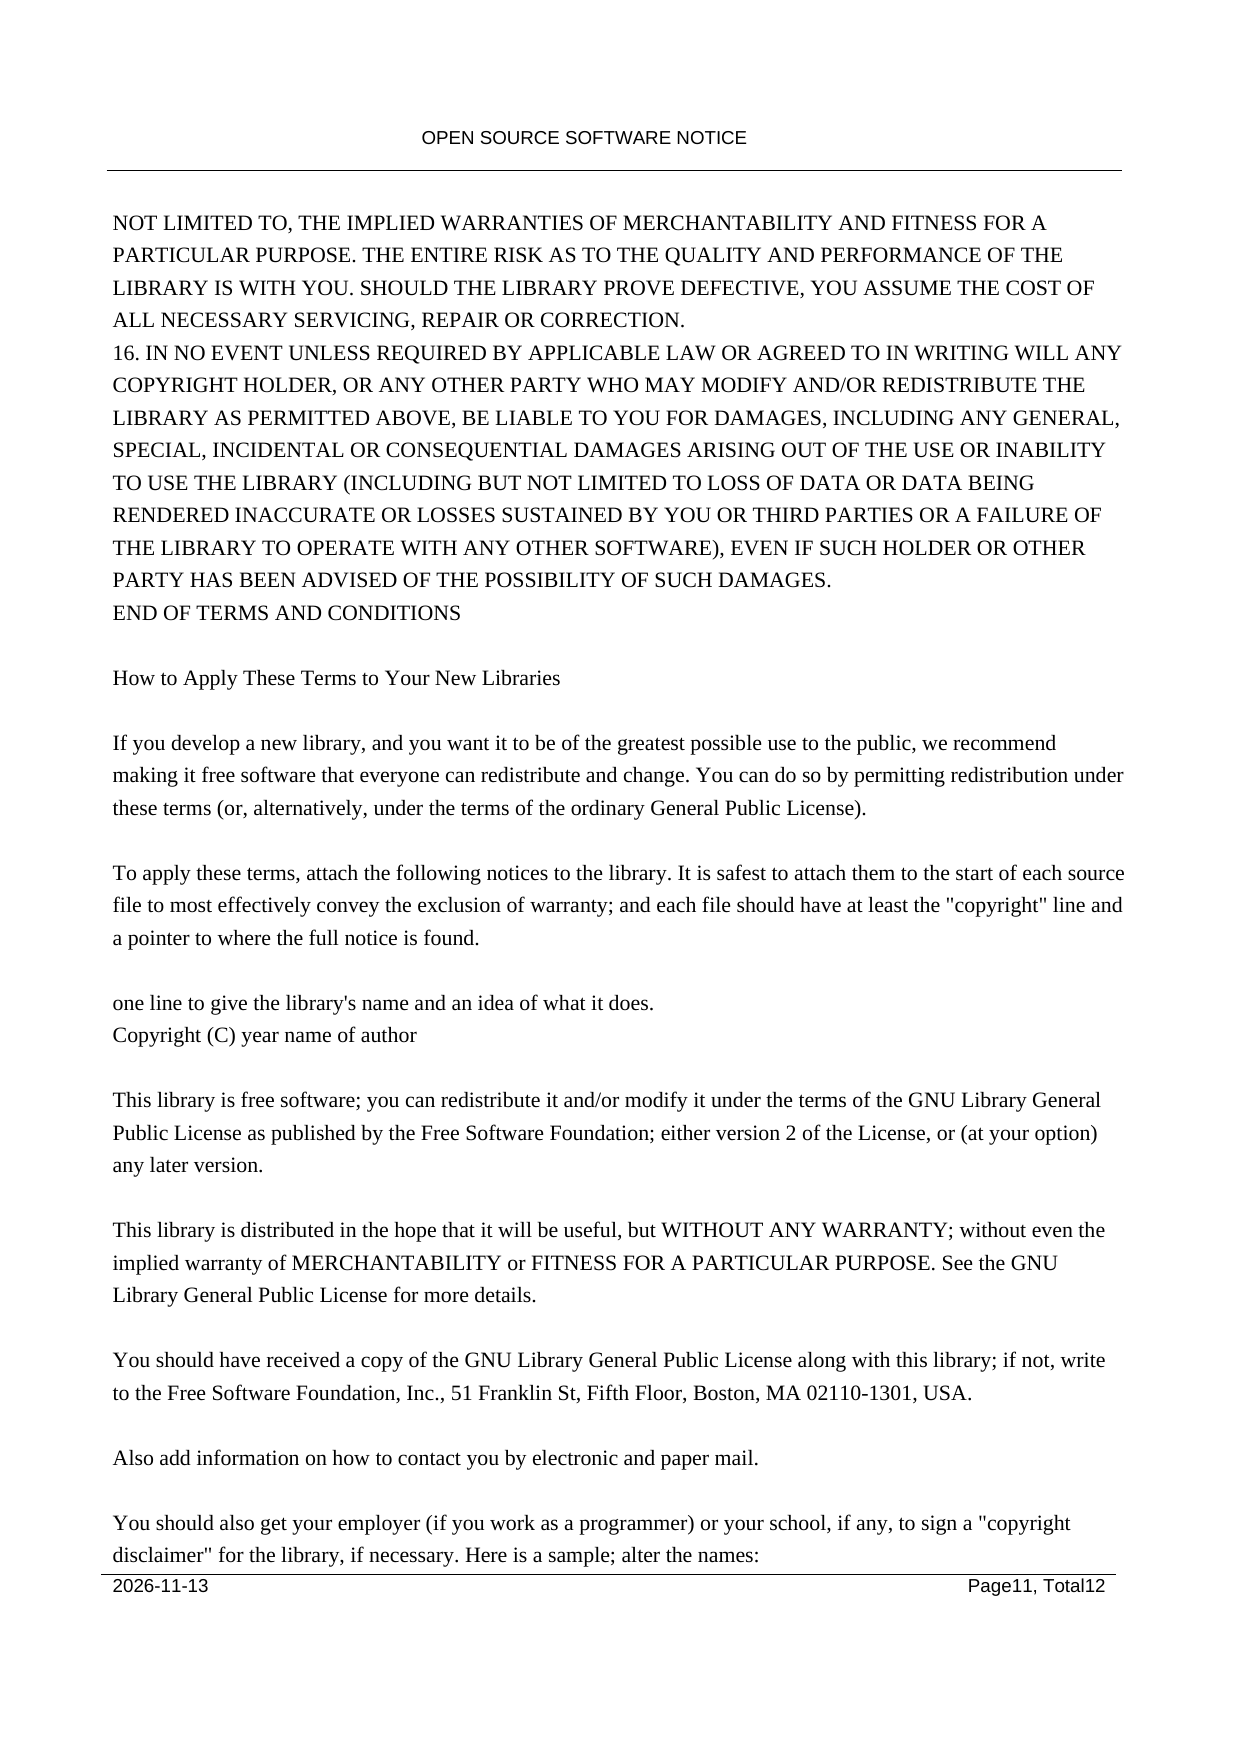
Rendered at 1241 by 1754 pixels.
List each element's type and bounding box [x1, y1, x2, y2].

text [112, 206, 1128, 1571]
